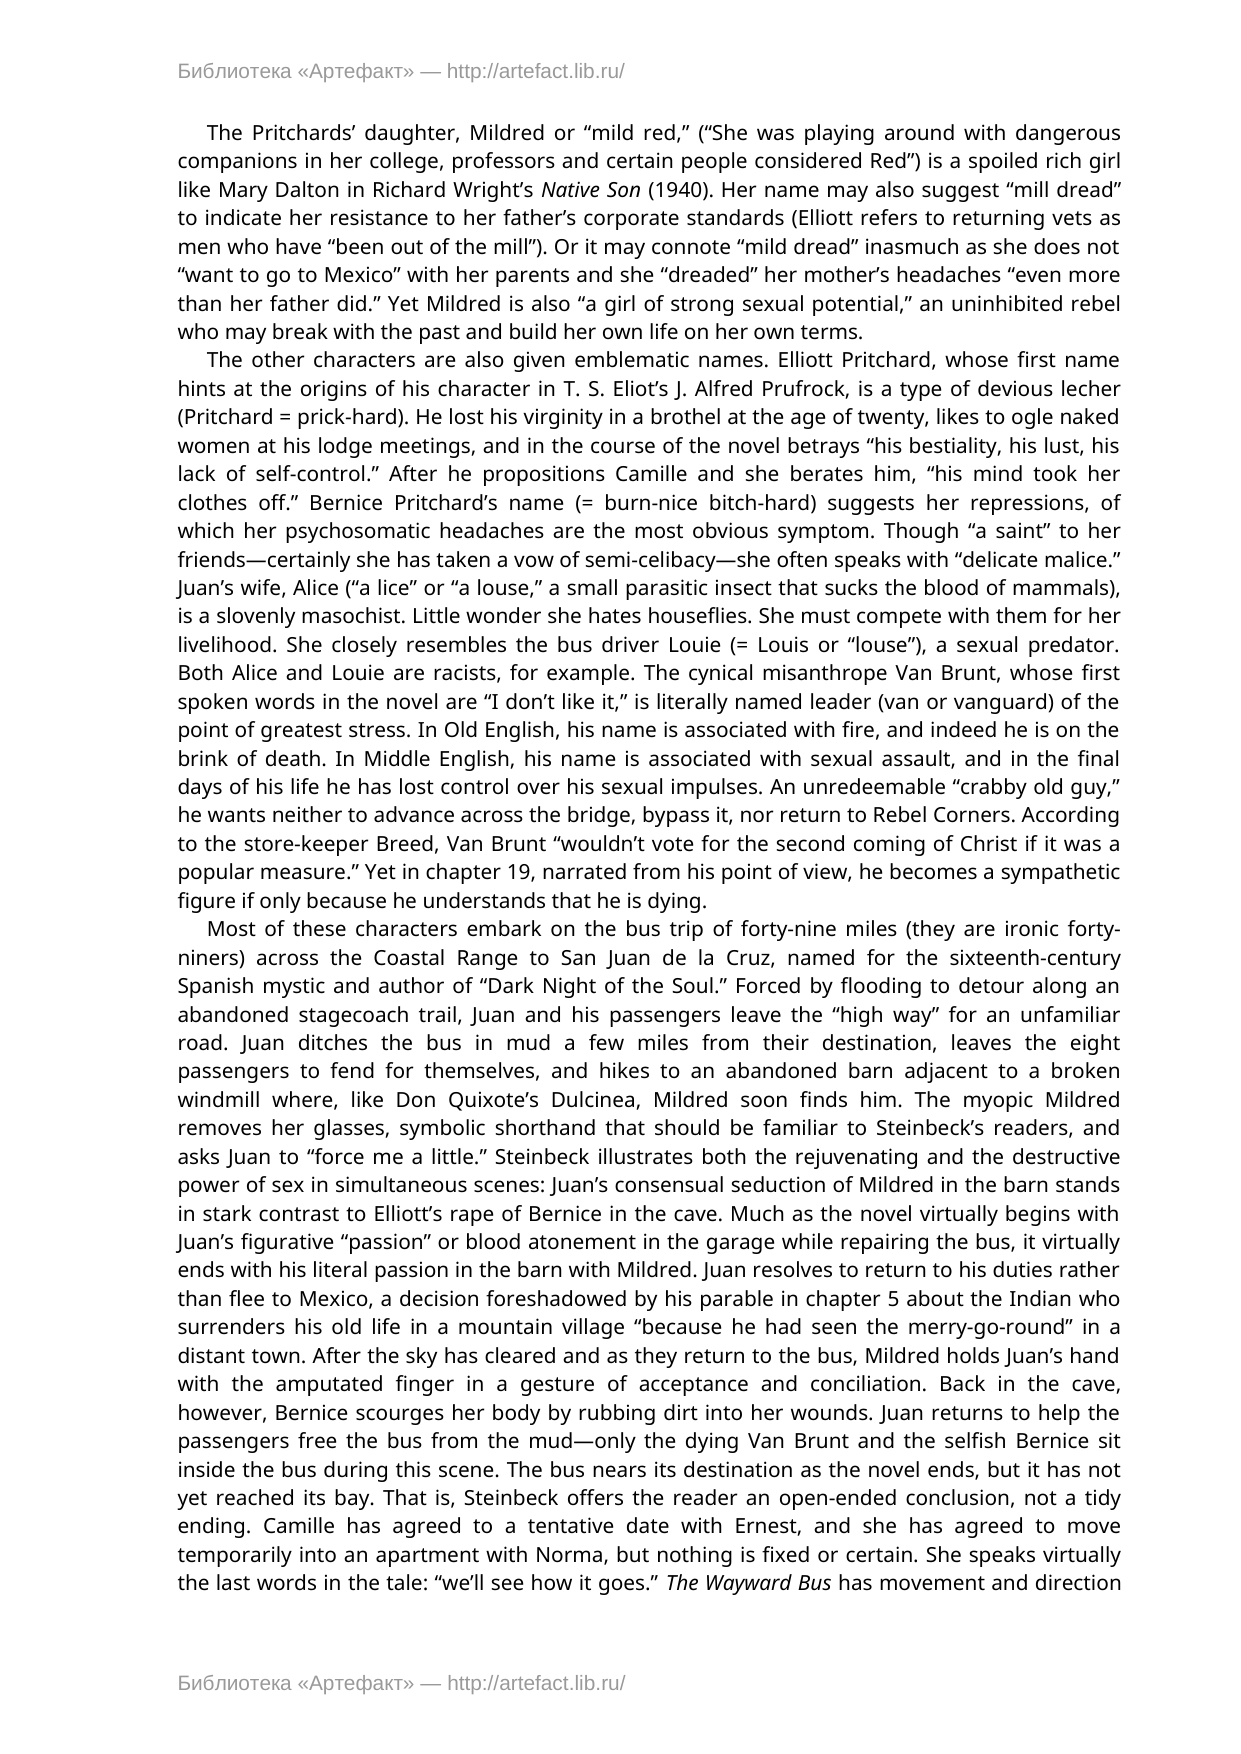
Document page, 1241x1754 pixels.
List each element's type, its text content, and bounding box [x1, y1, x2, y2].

text The Pritchards’ daughter, Mildred or “mild red,” (“She was playing around with dangerous companions in her college, professors and certain people considered Red”) is a spoiled rich girl like Mary Dalton in Richard Wright’s Native Son (1940). Her name may also suggest “mill dread” to indicate her resistance to her father’s corporate standards (Elliott refers to returning vets as men who have “been out of the mill”). Or it may connote “mild dread” inasmuch as she does not “want to go to Mexico” with her parents and she “dreaded” her mother’s headaches “even more than her father did.” Yet Mildred is also “a girl of strong sexual potential,” an uninhibited rebel who may break with the past and build her own life on her own terms. [177, 118, 1122, 346]
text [177, 914, 1122, 1597]
text The other characters are also given emblematic names. Elliott Pritchard, whose first name hints at the origins of his character in T. S. Eliot’s J. Alfred Prufrock, is a type of devious lecher (Pritchard = prick-hard). He lost his virginity in a brothel at the age of twenty, likes to ogle naked women at his lodge meetings, and in the course of the novel betrays “his bestiality, his lust, his lack of self-control.” After he propositions Camille and she berates him, “his mind took her clothes off.” Bernice Pritchard’s name (= burn-nice bitch-hard) suggests her repressions, of which her psychosomatic headaches are the most obvious symptom. Though “a saint” to her friends—certainly she has taken a vow of semi-celibacy—she often speaks with “delicate malice.” Juan’s wife, Alice (“a lice” or “a louse,” a small parasitic insect that sucks the blood of mammals), is a slovenly masochist. Little wonder she hates houseflies. She must compete with them for her livelihood. She closely resembles the bus driver Louie (= Louis or “louse”), a sexual predator. Both Alice and Louie are racists, for example. The cynical misanthrope Van Brunt, whose first spoken words in the novel are “I don’t like it,” is literally named leader (van or vanguard) of the point of greatest stress. In Old English, his name is associated with fire, and indeed he is on the brink of death. In Middle English, his name is associated with sexual assault, and in the final days of his life he has lost control over his sexual impulses. An unredeemable “crabby old guy,” he wants neither to advance across the bridge, bypass it, nor return to Rebel Corners. According to the store-keeper Breed, Van Brunt “wouldn’t vote for the second coming of Christ if it was a popular measure.” Yet in chapter 19, narrated from his point of view, he becomes a sympathetic figure if only because he understands that he is dying. [177, 346, 1122, 914]
